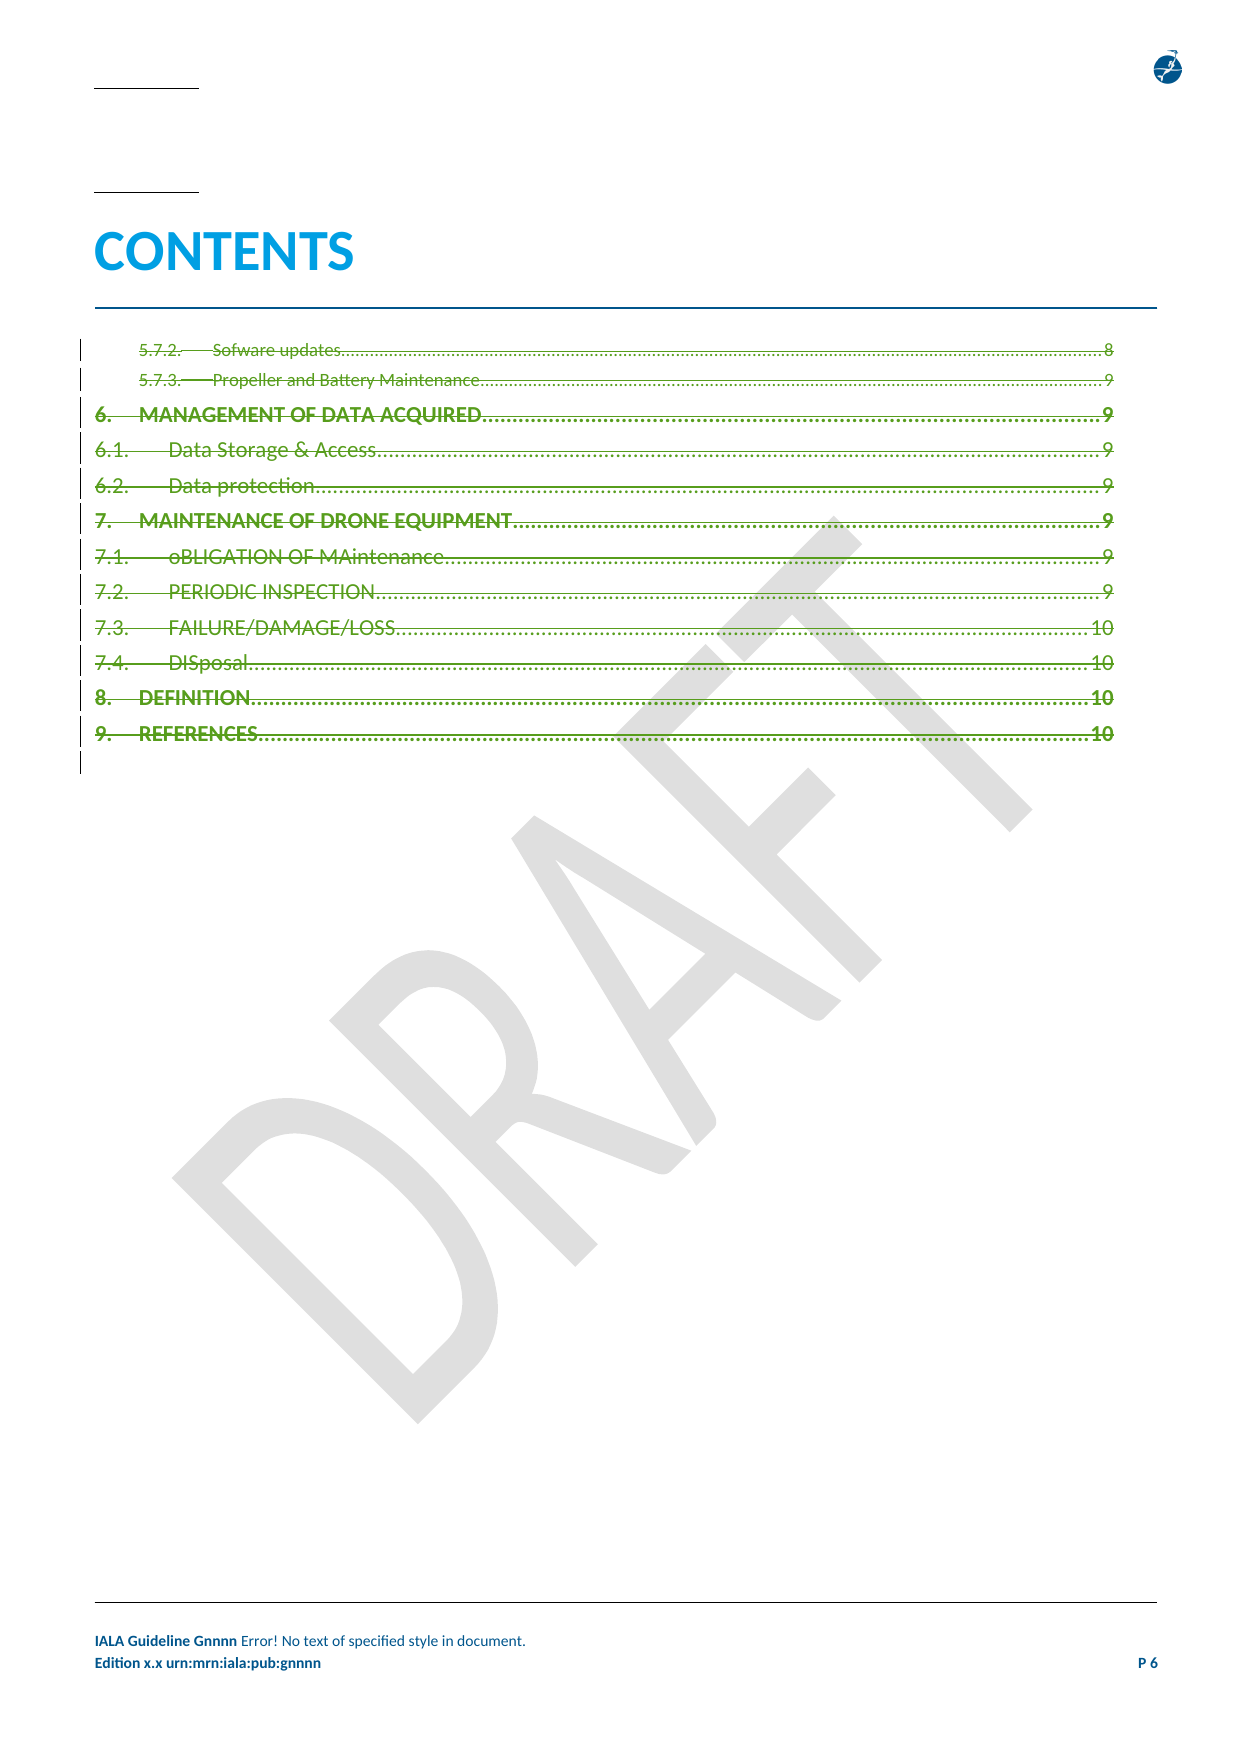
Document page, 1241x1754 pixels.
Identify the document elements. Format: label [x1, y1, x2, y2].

picture [1122, 0, 1241, 119]
